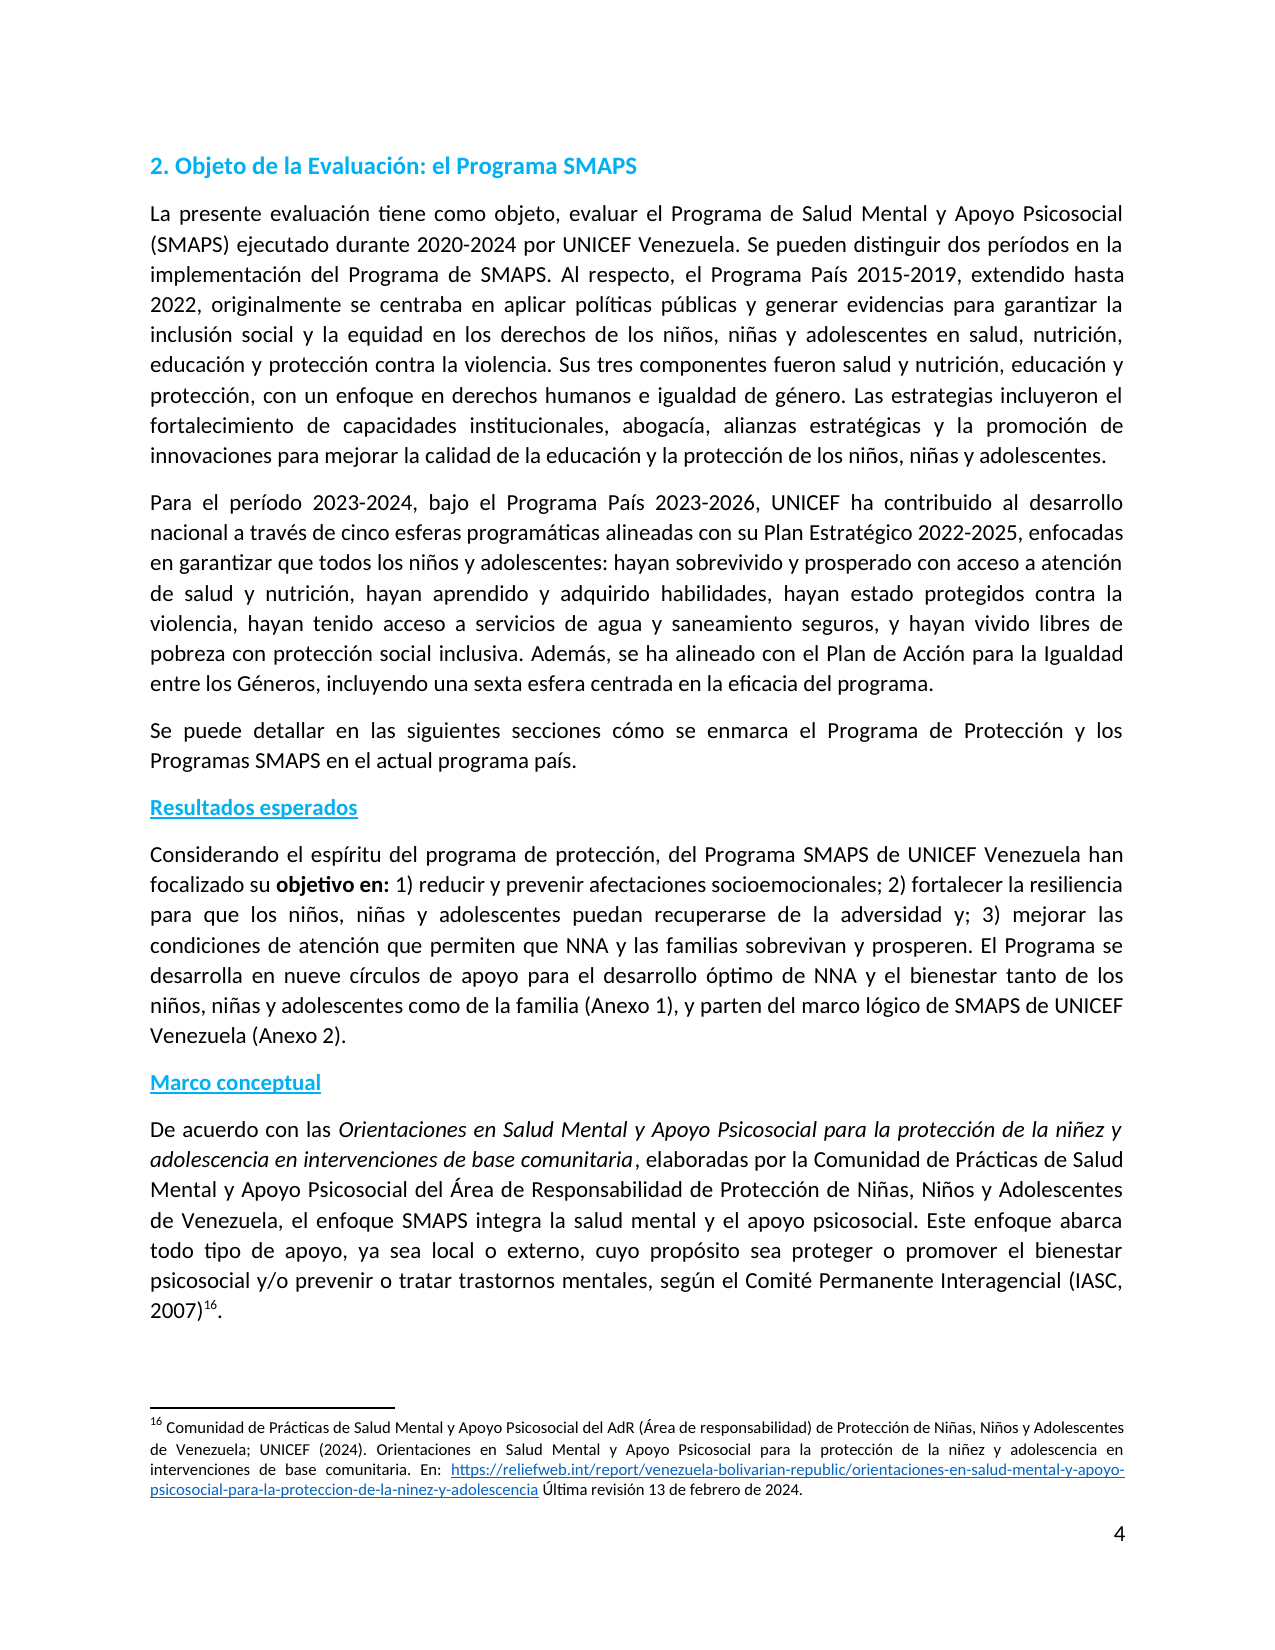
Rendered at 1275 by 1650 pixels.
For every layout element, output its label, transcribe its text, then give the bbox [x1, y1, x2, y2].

text Para el período 2023-2024, bajo el Programa País 2023-2026, UNICEF ha contribuido al desarrollo nacional a través de cinco esferas programáticas alineadas con su Plan Estratégico 2022-2025, enfocadas en garantizar que todos los niños y adolescentes: hayan sobrevivido y prosperado con acceso a atención de salud y nutrición, hayan aprendido y adquirido habilidades, hayan estado protegidos contra la violencia, hayan tenido acceso a servicios de agua y saneamiento seguros, y hayan vivido libres de pobreza con protección social inclusiva. Además, se ha alineado con el Plan de Acción para la Igualdad entre los Géneros, incluyendo una sexta esfera centrada en la eficacia del programa. [150, 488, 1125, 697]
text Resultados esperados [150, 793, 1125, 821]
text Se puede detallar en las siguientes secciones cómo se enmarca el Programa de Protección y los Programas SMAPS en el actual programa país. [150, 716, 1125, 774]
text Considerando el espíritu del programa de protección, del Programa SMAPS de UNICEF Venezuela han focalizado su objetivo en: 1) reducir y prevenir afectaciones socioemocionales; 2) fortalecer la resiliencia para que los niños, niñas y adolescentes puedan recuperarse de la adversidad y; 3) mejorar las condiciones de atención que permiten que NNA y las familias sobrevivan y prosperen. El Programa se desarrolla en nueve círculos de apoyo para el desarrollo óptimo de NNA y el bienestar tanto de los niños, niñas y adolescentes como de la familia (Anexo 1), y parten del marco lógico de SMAPS de UNICEF Venezuela (Anexo 2). [150, 840, 1125, 1049]
text La presente evaluación tiene como objeto, evaluar el Programa de Salud Mental y Apoyo Psicosocial (SMAPS) ejecutado durante 2020-2024 por UNICEF Venezuela. Se pueden distinguir dos períodos en la implementación del Programa de SMAPS. Al respecto, el Programa País 2015-2019, extendido hasta 2022, originalmente se centraba en aplicar políticas públicas y generar evidencias para garantizar la inclusión social y la equidad en los derechos de los niños, niñas y adolescentes en salud, nutrición, educación y protección contra la violencia. Sus tres componentes fueron salud y nutrición, educación y protección, con un enfoque en derechos humanos e igualdad de género. Las estrategias incluyeron el fortalecimiento de capacidades institucionales, abogacía, alianzas estratégicas y la promoción de innovaciones para mejorar la calidad de la educación y la protección de los niños, niñas y adolescentes. [150, 199, 1125, 469]
text Marco conceptual [150, 1068, 1125, 1096]
subtitle 2. Objeto de la Evaluación: el Programa SMAPS [150, 150, 1125, 181]
text De acuerdo con las Orientaciones en Salud Mental y Apoyo Psicosocial para la protección de la niñez y adolescencia en intervenciones de base comunitaria, elaboradas por la Comunidad de Prácticas de Salud Mental y Apoyo Psicosocial del Área de Responsabilidad de Protección de Niñas, Niños y Adolescentes de Venezuela, el enfoque SMAPS integra la salud mental y el apoyo psicosocial. Este enfoque abarca todo tipo de apoyo, ya sea local o externo, cuyo propósito sea proteger o promover el bienestar psicosocial y/o prevenir o tratar trastornos mentales, según el Comité Permanente Interagencial (IASC, 2007). [150, 1115, 1125, 1324]
